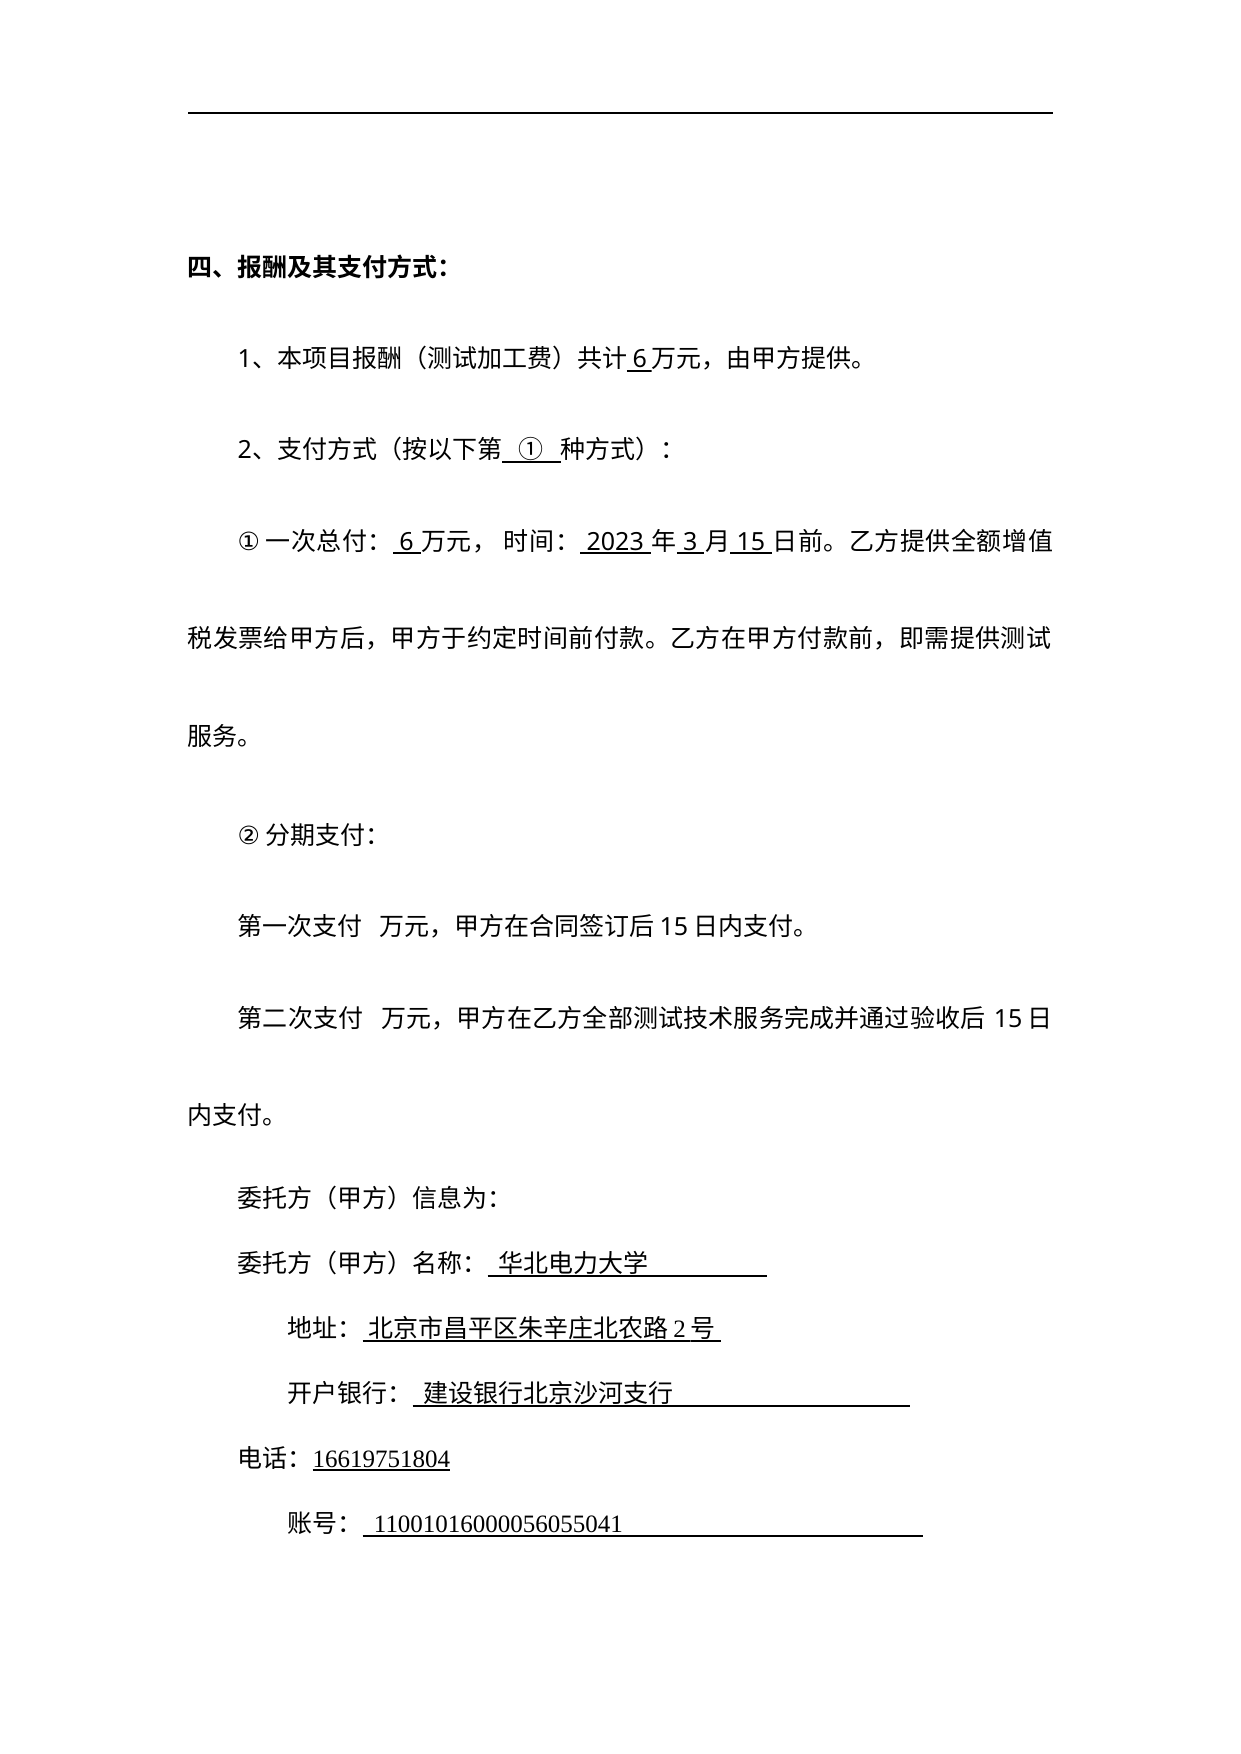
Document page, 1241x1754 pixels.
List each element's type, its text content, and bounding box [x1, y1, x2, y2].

text ①一次总付： 6 万元， 时间： 2023 年 3 月 15 日前。乙方提供全额增值税发票给甲方后，甲方于约定时间前付款。乙方在甲方付款前，即需提供测试服务。 [187, 507, 1053, 767]
text 账号： 11001016000056055041 [187, 1489, 1053, 1554]
text ②分期支付： [187, 801, 1053, 866]
text 四、报酬及其支付方式： [187, 233, 1053, 298]
text 第二次支付 万元，甲方在乙方全部测试技术服务完成并通过验收后15日内支付。 [187, 984, 1053, 1146]
text 地址： 北京市昌平区朱辛庄北农路2号 [187, 1294, 1053, 1359]
text 2、支付方式（按以下第 ① 种方式）： [187, 416, 1053, 481]
text 第一次支付 万元，甲方在合同签订后15日内支付。 [187, 892, 1053, 957]
text 开户银行： 建设银行北京沙河支行 [187, 1359, 1053, 1424]
text 委托方（甲方）信息为： [187, 1164, 1053, 1229]
text 1、本项目报酬（测试加工费）共计 6万元，由甲方提供。 [187, 324, 1053, 389]
text 委托方（甲方）名称： 华北电力大学 [187, 1229, 1053, 1294]
text 电话：16619751804 [187, 1424, 1053, 1489]
